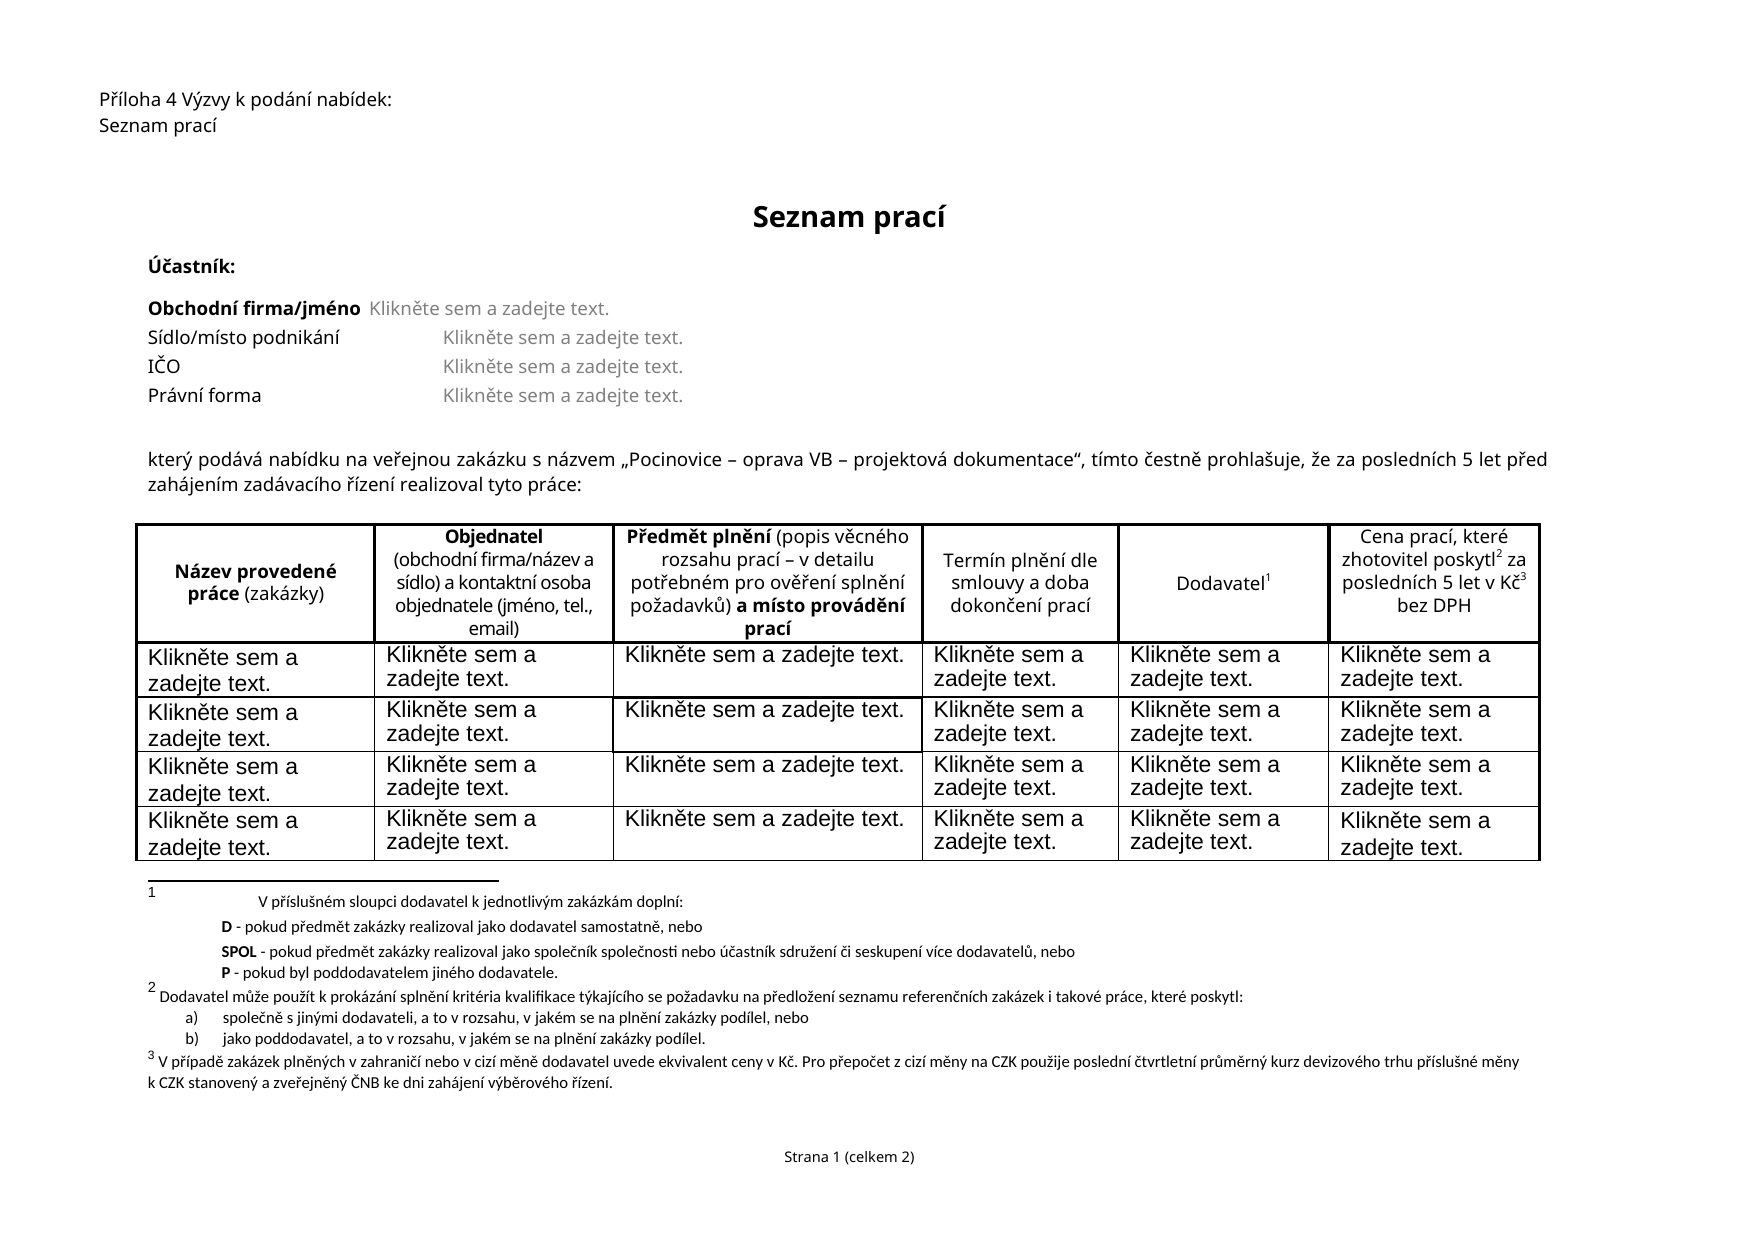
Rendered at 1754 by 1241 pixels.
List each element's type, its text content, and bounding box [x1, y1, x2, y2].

table_header Předmět plnění (popis věcného rozsahu prací – v detailu potřebném pro ověření splnění požadavků) a místo provádění prací [615, 526, 921, 641]
text IČO [148, 350, 1551, 379]
text Obchodní firma/jméno [148, 292, 1551, 321]
text který podává nabídku na veřejnou zakázku s názvem „Pocinovice – oprava VB – projektová dokumentace“, tímto čestně prohlašuje, že za posledních 5 let před zahájením zadávacího řízení realizoval tyto práce: [148, 446, 1551, 497]
table_header Objednatel (obchodní firma/název a sídlo) a kontaktní osoba objednatele (jméno, tel., email) [376, 526, 612, 641]
table_header Dodavatel [1120, 526, 1327, 641]
text Sídlo/místo podnikání [148, 321, 1551, 350]
text Právní forma [148, 379, 1551, 408]
title Seznam prací [148, 196, 1551, 236]
text Účastník: [148, 249, 1551, 279]
table_header Termín plnění dle smlouvy a doba dokončení prací [924, 526, 1117, 641]
table_header Název provedené práce (zakázky) [138, 526, 373, 641]
table_header Cena prací, které zhotovitel poskytl za posledních 5 let v Kč bez DPH [1331, 526, 1538, 641]
